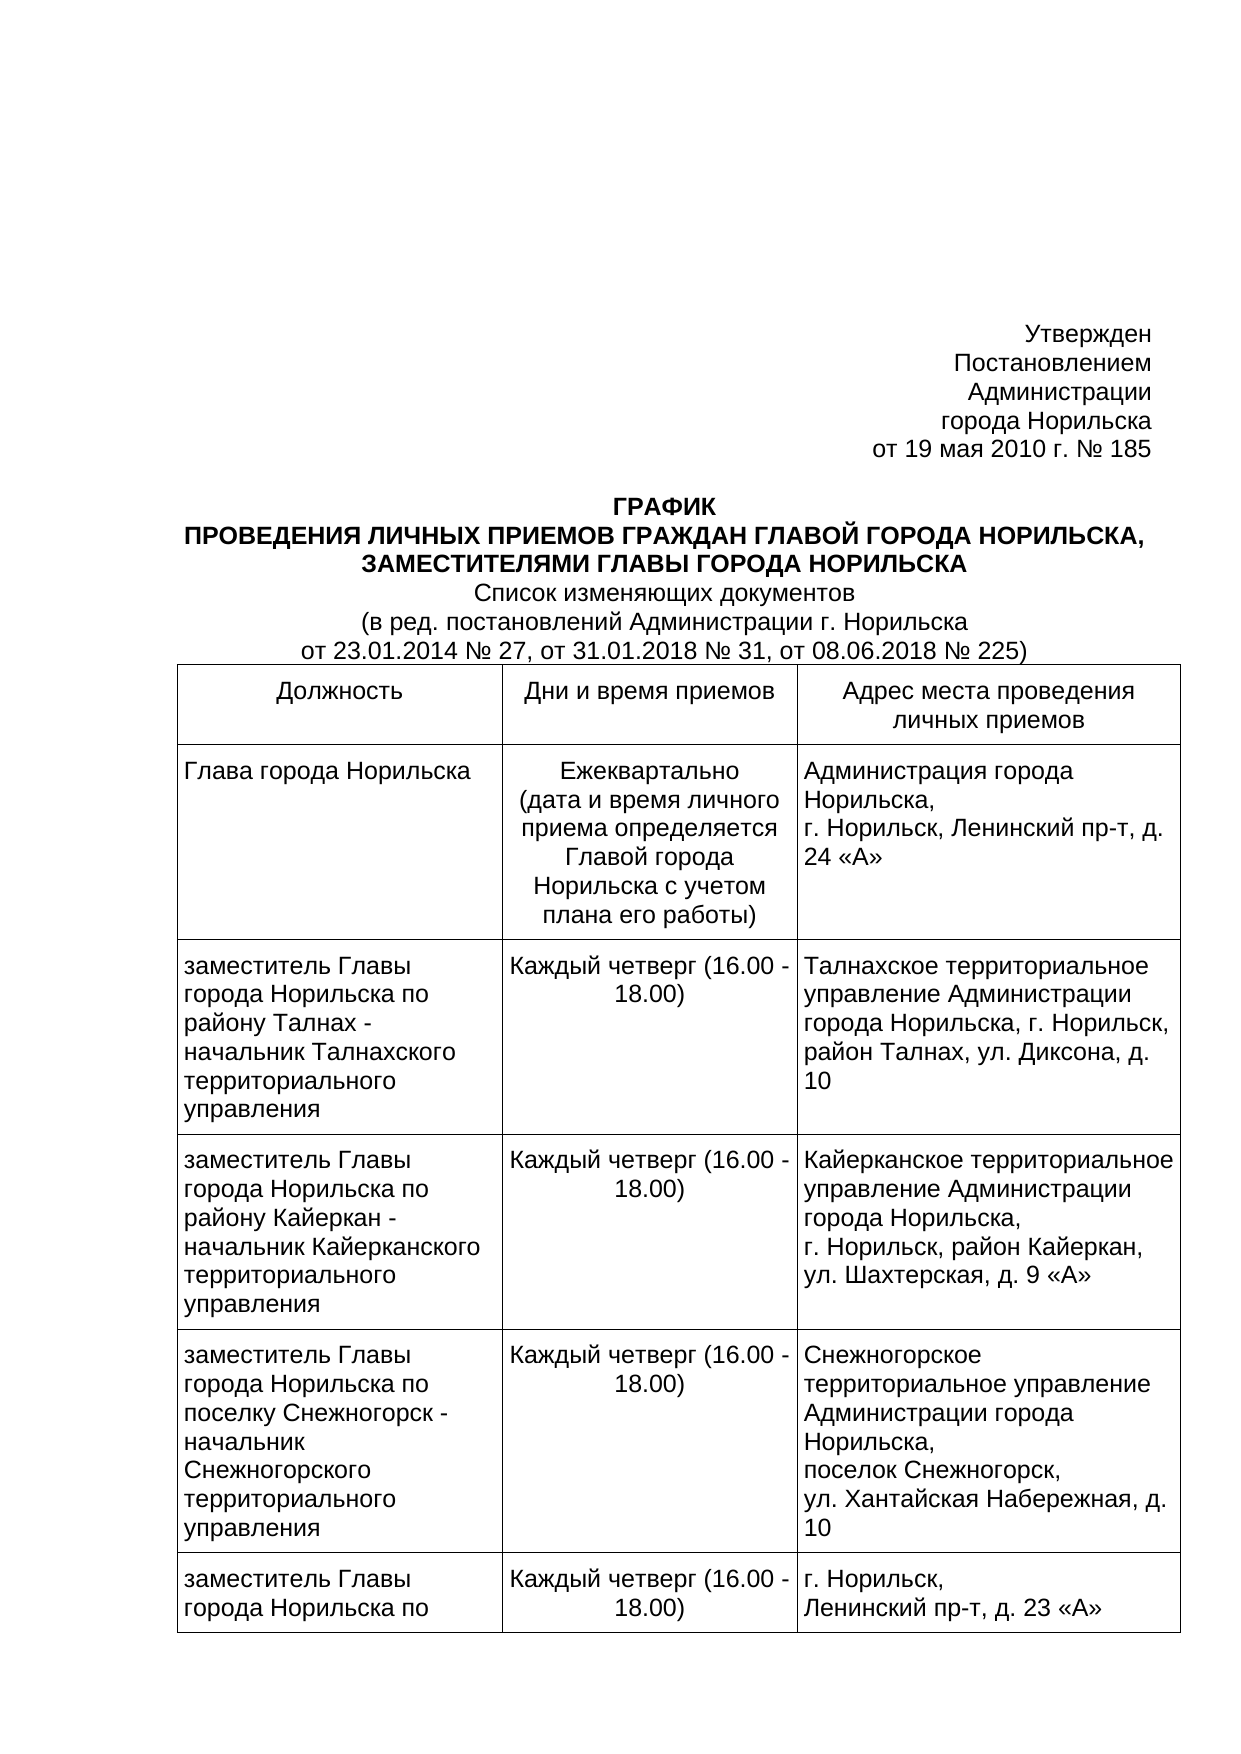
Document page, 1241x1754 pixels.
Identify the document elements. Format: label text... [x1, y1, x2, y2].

text города Норильска [177, 406, 1152, 434]
table_cell Администрация города Норильска, г. Норильск, Ленинский пр-т, д. 24 «А» [798, 745, 1180, 939]
table_cell Глава города Норильска [178, 745, 502, 939]
text от 23.01.2014 № 27, от 31.01.2018 № 31, от 08.06.2018 № 225) [177, 636, 1152, 664]
table_cell заместитель Главы города Норильска по району Кайеркан - начальник Кайерканского территориального управления [178, 1135, 502, 1328]
text (в ред. постановлений Администрации г. Норильска [177, 607, 1152, 636]
title ПРОВЕДЕНИЯ ЛИЧНЫХ ПРИЕМОВ ГРАЖДАН ГЛАВОЙ ГОРОДА НОРИЛЬСКА, ЗАМЕСТИТЕЛЯМИ ГЛАВЫ ГОРОДА НОРИЛЬСКА [177, 521, 1152, 578]
table_cell Каждый четверг (16.00 - 18.00) [503, 1135, 797, 1328]
table_header Дни и время приемов [503, 665, 797, 744]
text Утвержден [177, 319, 1152, 348]
table_cell заместитель Главы города Норильска по району Талнах - начальник Талнахского территориального управления [178, 940, 502, 1134]
text Постановлением [177, 348, 1152, 377]
table_cell Снежногорское территориальное управление Администрации города Норильска, поселок Снежногорск, ул. Хантайская Набережная, д. 10 [798, 1330, 1180, 1552]
table_cell Ежеквартально (дата и время личного приема определяется Главой города Норильска с учетом плана его работы) [503, 745, 797, 939]
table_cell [503, 1553, 797, 1632]
table_header Должность [178, 665, 502, 744]
text Список изменяющих документов [177, 578, 1152, 607]
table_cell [798, 1553, 1180, 1632]
text Администрации [177, 377, 1152, 406]
table_cell заместитель Главы города Норильска по поселку Снежногорск - начальник Снежногорского территориального управления [178, 1330, 502, 1552]
text от 19 мая 2010 г. № 185 [177, 434, 1152, 463]
title ГРАФИК [177, 492, 1152, 521]
table_header Адрес места проведения личных приемов [798, 665, 1180, 744]
table_cell Каждый четверг (16.00 - 18.00) [503, 940, 797, 1134]
table_cell Кайерканское территориальное управление Администрации города Норильска, г. Норильск, район Кайеркан, ул. Шахтерская, д. 9 «А» [798, 1135, 1180, 1328]
table_cell Каждый четверг (16.00 - 18.00) [503, 1330, 797, 1552]
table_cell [178, 1553, 502, 1632]
table_cell Талнахское территориальное управление Администрации города Норильска, г. Норильск, район Талнах, ул. Диксона, д. 10 [798, 940, 1180, 1134]
